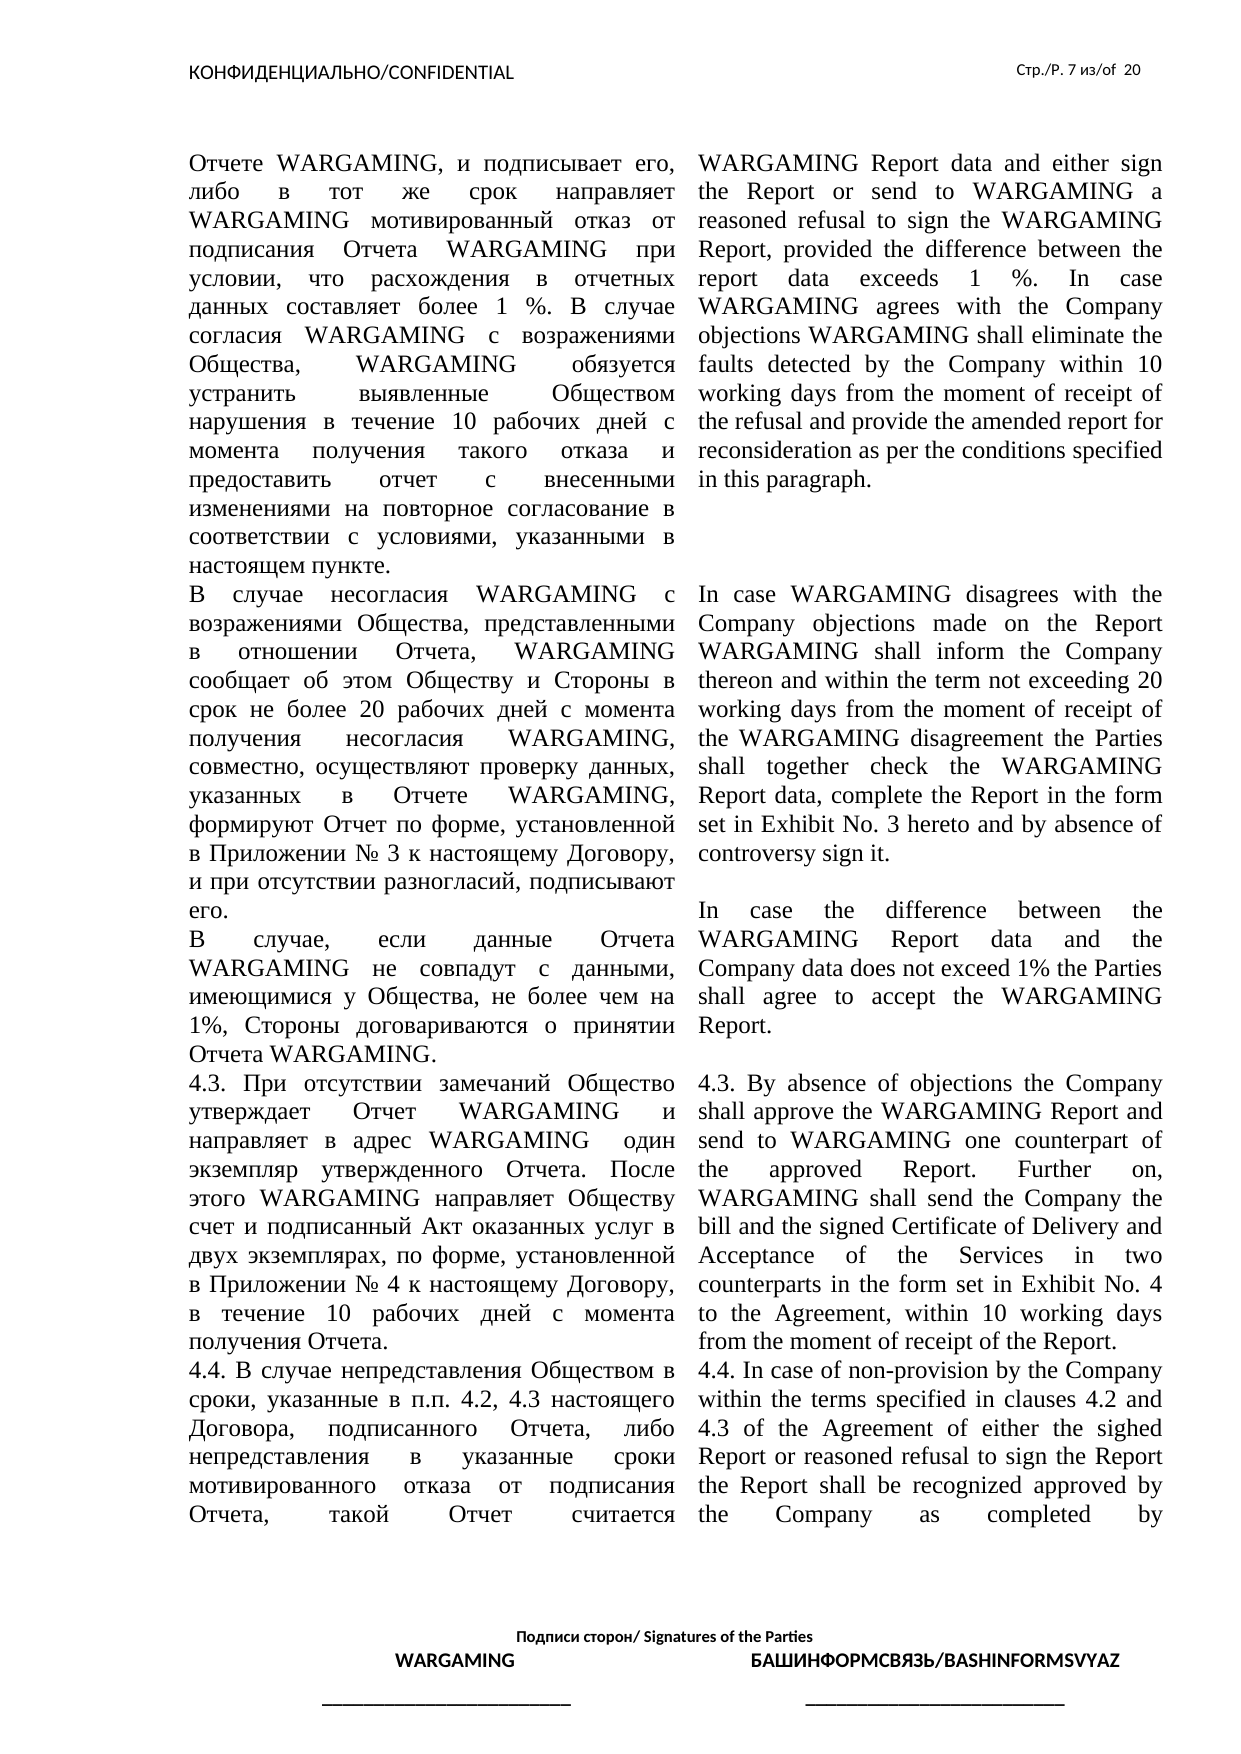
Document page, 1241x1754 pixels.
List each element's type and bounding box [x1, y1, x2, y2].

table_cell [687, 148, 1174, 1528]
table_cell [177, 148, 687, 1528]
